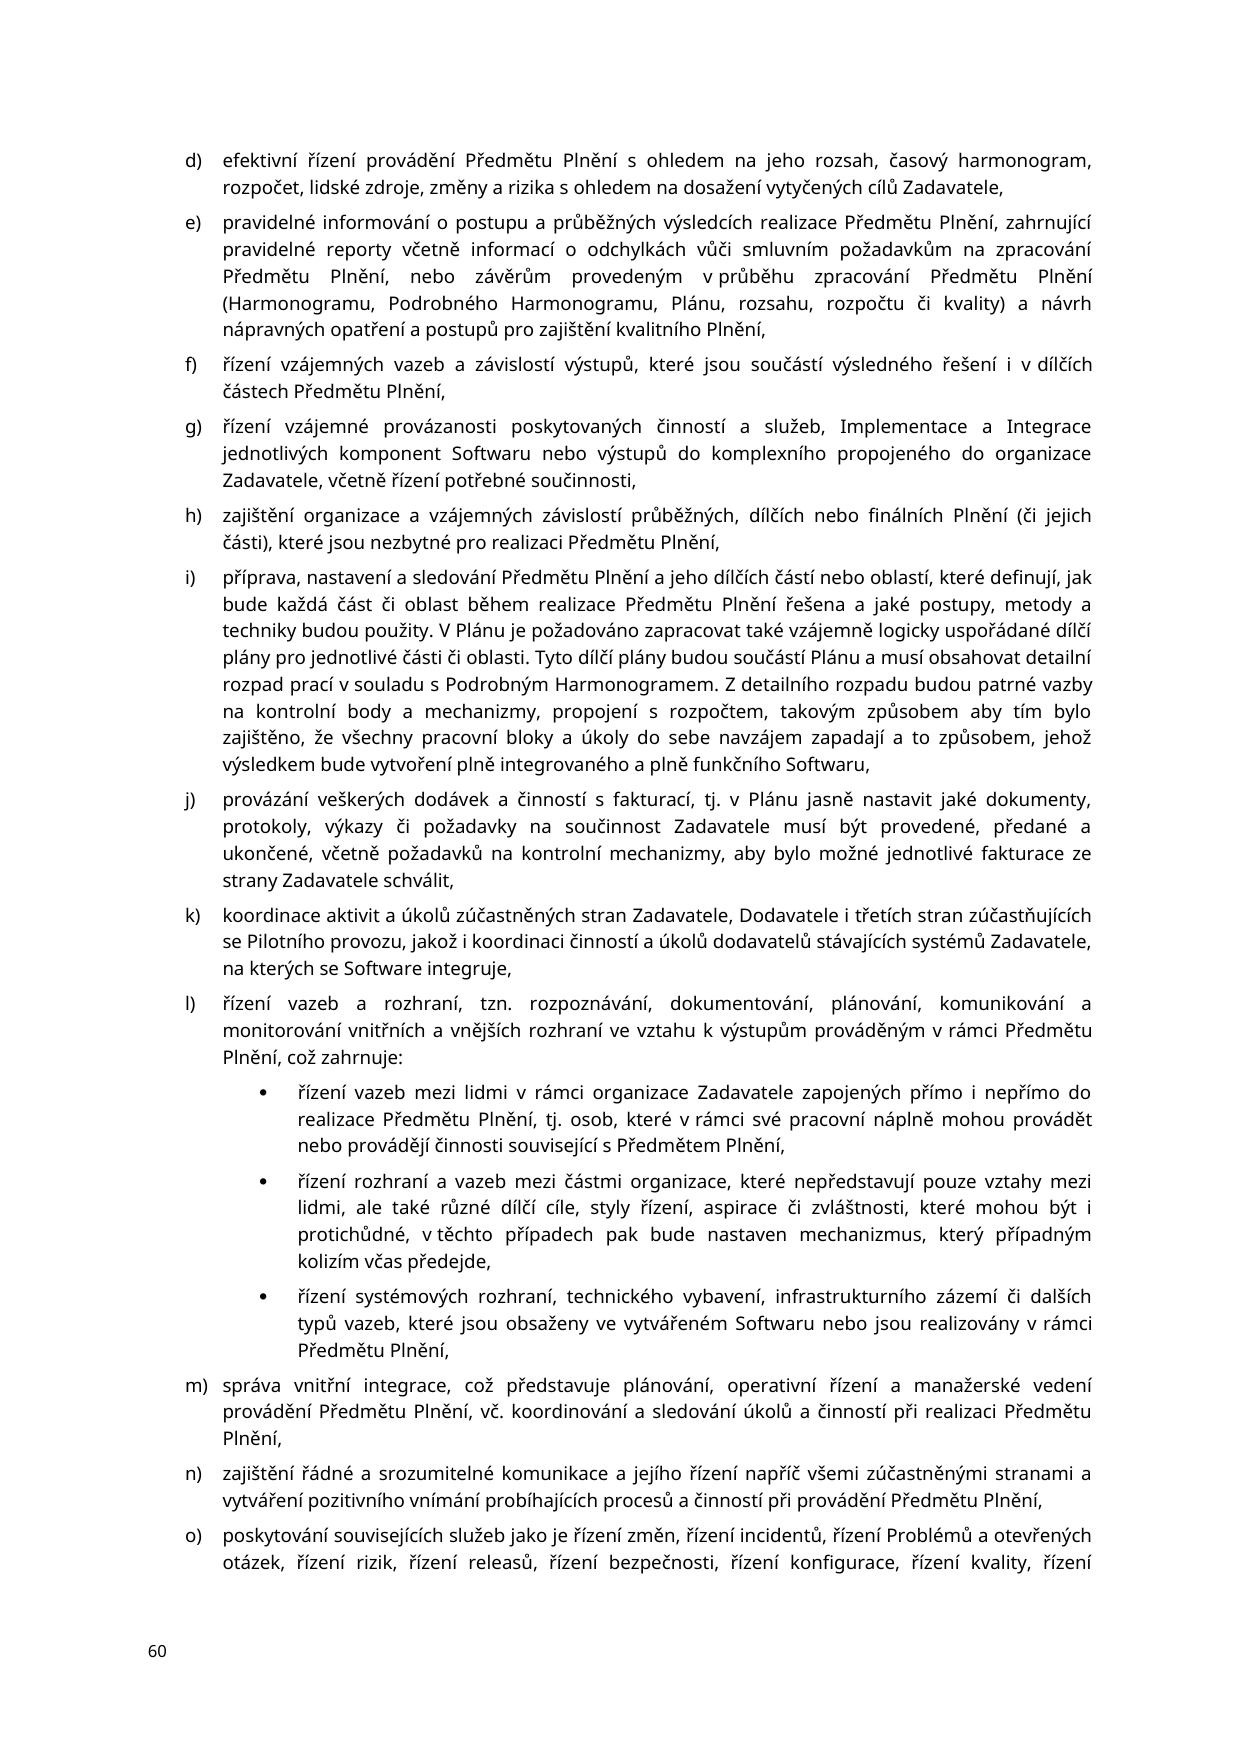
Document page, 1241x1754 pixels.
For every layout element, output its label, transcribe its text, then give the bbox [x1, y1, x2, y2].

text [185, 1522, 1093, 1575]
text provázání veškerých dodávek a činností s fakturací, tj. v Plánu jasně nastavit jaké dokumenty, protokoly, výkazy či požadavky na součinnost Zadavatele musí být provedené, předané a ukončené, včetně požadavků na kontrolní mechanizmy, aby bylo možné jednotlivé fakturace ze strany Zadavatele schválit, [185, 787, 1093, 892]
text zajištění řádné a srozumitelné komunikace a jejího řízení napříč všemi zúčastněnými stranami a vytváření pozitivního vnímání probíhajících procesů a činností při provádění Předmětu Plnění, [185, 1461, 1093, 1513]
text správa vnitřní integrace, což představuje plánování, operativní řízení a manažerské vedení provádění Předmětu Plnění, vč. koordinování a sledování úkolů a činností při realizaci Předmětu Plnění, [185, 1372, 1093, 1451]
text řízení rozhraní a vazeb mezi částmi organizace, které nepředstavují pouze vztahy mezi lidmi, ale také různé dílčí cíle, styly řízení, aspirace či zvláštnosti, které mohou být i protichůdné, v těchto případech pak bude nastaven mechanizmus, který případným kolizím včas předejde, [260, 1168, 1093, 1274]
text příprava, nastavení a sledování Předmětu Plnění a jeho dílčích částí nebo oblastí, které definují, jak bude každá část či oblast během realizace Předmětu Plnění řešena a jaké postupy, metody a techniky budou použity. V Plánu je požadováno zapracovat také vzájemně logicky uspořádané dílčí plány pro jednotlivé části či oblasti. Tyto dílčí plány budou součástí Plánu a musí obsahovat detailní rozpad prací v souladu s Podrobným Harmonogramem. Z detailního rozpadu budou patrné vazby na kontrolní body a mechanizmy, propojení s rozpočtem, takovým způsobem aby tím bylo zajištěno, že všechny pracovní bloky a úkoly do sebe navzájem zapadají a to způsobem, jehož výsledkem bude vytvoření plně integrovaného a plně funkčního Softwaru, [185, 564, 1093, 777]
text pravidelné informování o postupu a průběžných výsledcích realizace Předmětu Plnění, zahrnující pravidelné reporty včetně informací o odchylkách vůči smluvním požadavkům na zpracování Předmětu Plnění, nebo závěrům provedeným v průběhu zpracování Předmětu Plnění (Harmonogramu, Podrobného Harmonogramu, Plánu, rozsahu, rozpočtu či kvality) a návrh nápravných opatření a postupů pro zajištění kvalitního Plnění, [185, 209, 1093, 342]
text řízení vazeb a rozhraní, tzn. rozpoznávání, dokumentování, plánování, komunikování a monitorování vnitřních a vnějších rozhraní ve vztahu k výstupům prováděným v rámci Předmětu Plnění, což zahrnuje: [185, 991, 1093, 1070]
text řízení systémových rozhraní, technického vybavení, infrastrukturního zázemí či dalších typů vazeb, které jsou obsaženy ve vytvářeném Softwaru nebo jsou realizovány v rámci Předmětu Plnění, [260, 1283, 1093, 1362]
text koordinace aktivit a úkolů zúčastněných stran Zadavatele, Dodavatele i třetích stran zúčastňujících se Pilotního provozu, jakož i koordinaci činností a úkolů dodavatelů stávajících systémů Zadavatele, na kterých se Software integruje, [185, 902, 1093, 981]
text řízení vazeb mezi lidmi v rámci organizace Zadavatele zapojených přímo i nepřímo do realizace Předmětu Plnění, tj. osob, které v rámci své pracovní náplně mohou provádět nebo provádějí činnosti související s Předmětem Plnění, [260, 1079, 1093, 1158]
text efektivní řízení provádění Předmětu Plnění s ohledem na jeho rozsah, časový harmonogram, rozpočet, lidské zdroje, změny a rizika s ohledem na dosažení vytyčených cílů Zadavatele, [185, 148, 1093, 200]
text řízení vzájemných vazeb a závislostí výstupů, které jsou součástí výsledného řešení i v dílčích částech Předmětu Plnění, [185, 352, 1093, 404]
text řízení vzájemné provázanosti poskytovaných činností a služeb, Implementace a Integrace jednotlivých komponent Softwaru nebo výstupů do komplexního propojeného do organizace Zadavatele, včetně řízení potřebné součinnosti, [185, 413, 1093, 493]
text zajištění organizace a vzájemných závislostí průběžných, dílčích nebo finálních Plnění (či jejich části), které jsou nezbytné pro realizaci Předmětu Plnění, [185, 502, 1093, 554]
